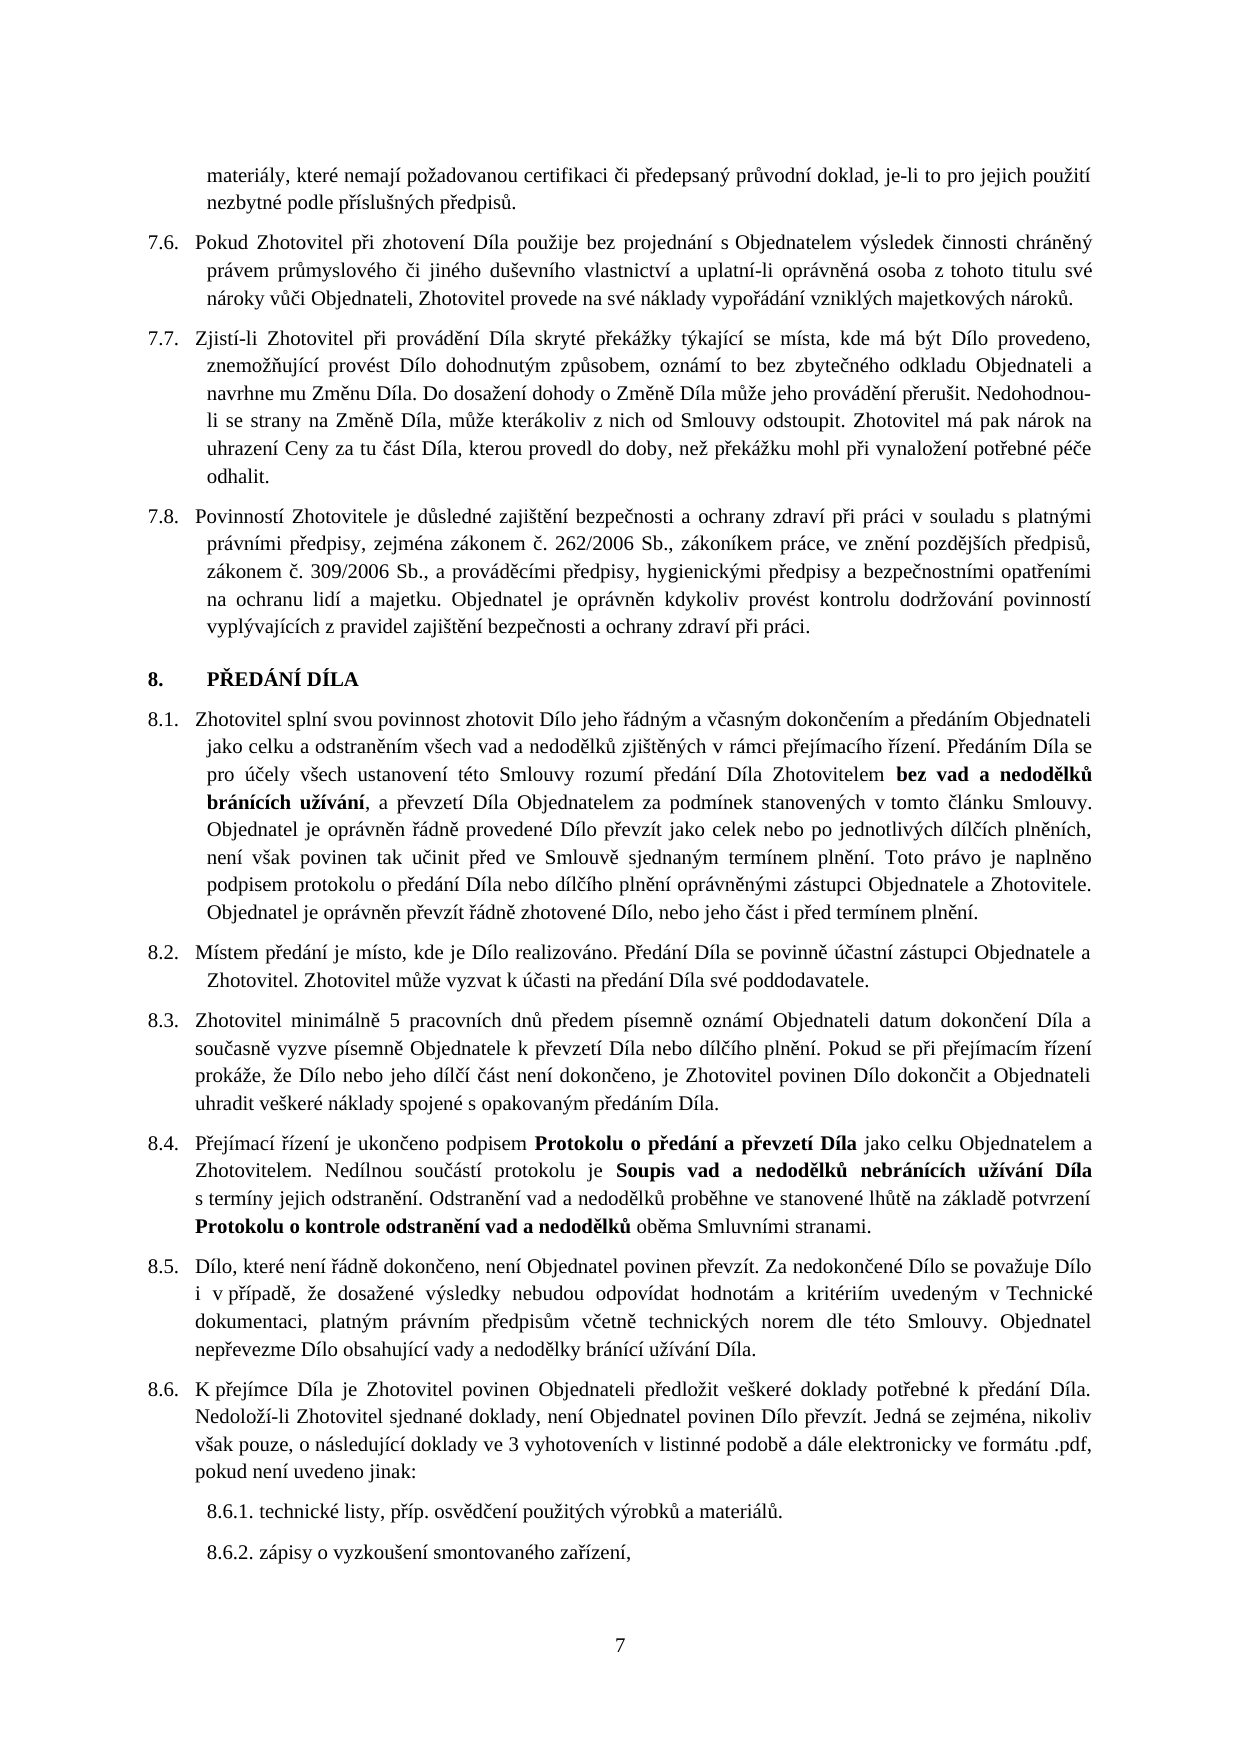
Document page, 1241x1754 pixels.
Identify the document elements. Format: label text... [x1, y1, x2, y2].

list Povinností Zhotovitele je důsledné zajištění bezpečnosti a ochrany zdraví při práci v souladu s platnými právními předpisy, zejména zákonem č. 262/2006 Sb., zákoníkem práce, ve znění pozdějších předpisů, zákonem č. 309/2006 Sb., a prováděcími předpisy, hygienickými předpisy a bezpečnostními opatřeními na ochranu lidí a majetku. Objednatel je oprávněn kdykoliv provést kontrolu dodržování povinností vyplývajících z pravidel zajištění bezpečnosti a ochrany zdraví při práci. [148, 504, 1093, 638]
list technické listy, příp. osvědčení použitých výrobků a materiálů. [207, 1499, 1093, 1523]
list Přejímací řízení je ukončeno podpisem Protokolu o předání a převzetí Díla jako celku Objednatelem a Zhotovitelem. Nedílnou součástí protokolu je Soupis vad a nedodělků nebránících užívání Díla s termíny jejich odstranění. Odstranění vad a nedodělků proběhne ve stanovené lhůtě na základě potvrzení Protokolu o kontrole odstranění vad a nedodělků oběma Smluvními stranami. [148, 1131, 1093, 1238]
list Místem předání je místo, kde je Dílo realizováno. Předání Díla se povinně účastní zástupci Objednatele a Zhotovitel. Zhotovitel může vyzvat k účasti na předání Díla své poddodavatele. [148, 940, 1093, 992]
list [148, 162, 1093, 214]
list K přejímce Díla je Zhotovitel povinen Objednateli předložit veškeré doklady potřebné k předání Díla. Nedoloží-li Zhotovitel sjednané doklady, není Objednatel povinen Dílo převzít. Jedná se zejména, nikoliv však pouze, o následující doklady ve 3 vyhotoveních v listinné podobě a dále elektronicky ve formátu .pdf, pokud není uvedeno jinak: [148, 1377, 1093, 1483]
list Pokud Zhotovitel při zhotovení Díla použije bez projednání s Objednatelem výsledek činnosti chráněný právem průmyslového či jiného duševního vlastnictví a uplatní-li oprávněná osoba z tohoto titulu své nároky vůči Objednateli, Zhotovitel provede na své náklady vypořádání vzniklých majetkových nároků. [148, 230, 1093, 309]
list Dílo, které není řádně dokončeno, není Objednatel povinen převzít. Za nedokončené Dílo se považuje Dílo i v případě, že dosažené výsledky nebudou odpovídat hodnotám a kritériím uvedeným v Technické dokumentaci, platným právním předpisům včetně technických norem dle této Smlouvy. Objednatel nepřevezme Dílo obsahující vady a nedodělky bránící užívání Díla. [148, 1254, 1093, 1361]
list Zhotovitel splní svou povinnost zhotovit Dílo jeho řádným a včasným dokončením a předáním Objednateli jako celku a odstraněním všech vad a nedodělků zjištěných v rámci přejímacího řízení. Předáním Díla se pro účely všech ustanovení této Smlouvy rozumí předání Díla Zhotovitelem bez vad a nedodělků bránících užívání, a převzetí Díla Objednatelem za podmínek stanovených v tomto článku Smlouvy. Objednatel je oprávněn řádně provedené Dílo převzít jako celek nebo po jednotlivých dílčích plněních, není však povinen tak učinit před ve Smlouvě sjednaným termínem plnění. Toto právo je naplněno podpisem protokolu o předání Díla nebo dílčího plnění oprávněnými zástupci Objednatele a Zhotovitele. Objednatel je oprávněn převzít řádně zhotovené Dílo, nebo jeho část i před termínem plnění. [148, 707, 1093, 924]
list Zjistí-li Zhotovitel při provádění Díla skryté překážky týkající se místa, kde má být Dílo provedeno, znemožňující provést Dílo dohodnutým způsobem, oznámí to bez zbytečného odkladu Objednateli a navrhne mu Změnu Díla. Do dosažení dohody o Změně Díla může jeho provádění přerušit. Nedohodnou-li se strany na Změně Díla, může kterákoliv z nich od Smlouvy odstoupit. Zhotovitel má pak nárok na uhrazení Ceny za tu část Díla, kterou provedl do doby, než překážku mohl při vynaložení potřebné péče odhalit. [148, 326, 1093, 488]
list zápisy o vyzkoušení smontovaného zařízení, [207, 1539, 1093, 1564]
list Zhotovitel minimálně 5 pracovních dnů předem písemně oznámí Objednateli datum dokončení Díla a současně vyzve písemně Objednatele k převzetí Díla nebo dílčího plnění. Pokud se při přejímacím řízení prokáže, že Dílo nebo jeho dílčí část není dokončeno, je Zhotovitel povinen Dílo dokončit a Objednateli uhradit veškeré náklady spojené s opakovaným předáním Díla. [148, 1008, 1093, 1115]
list PŘEDÁNÍ DÍLA [148, 667, 1093, 691]
